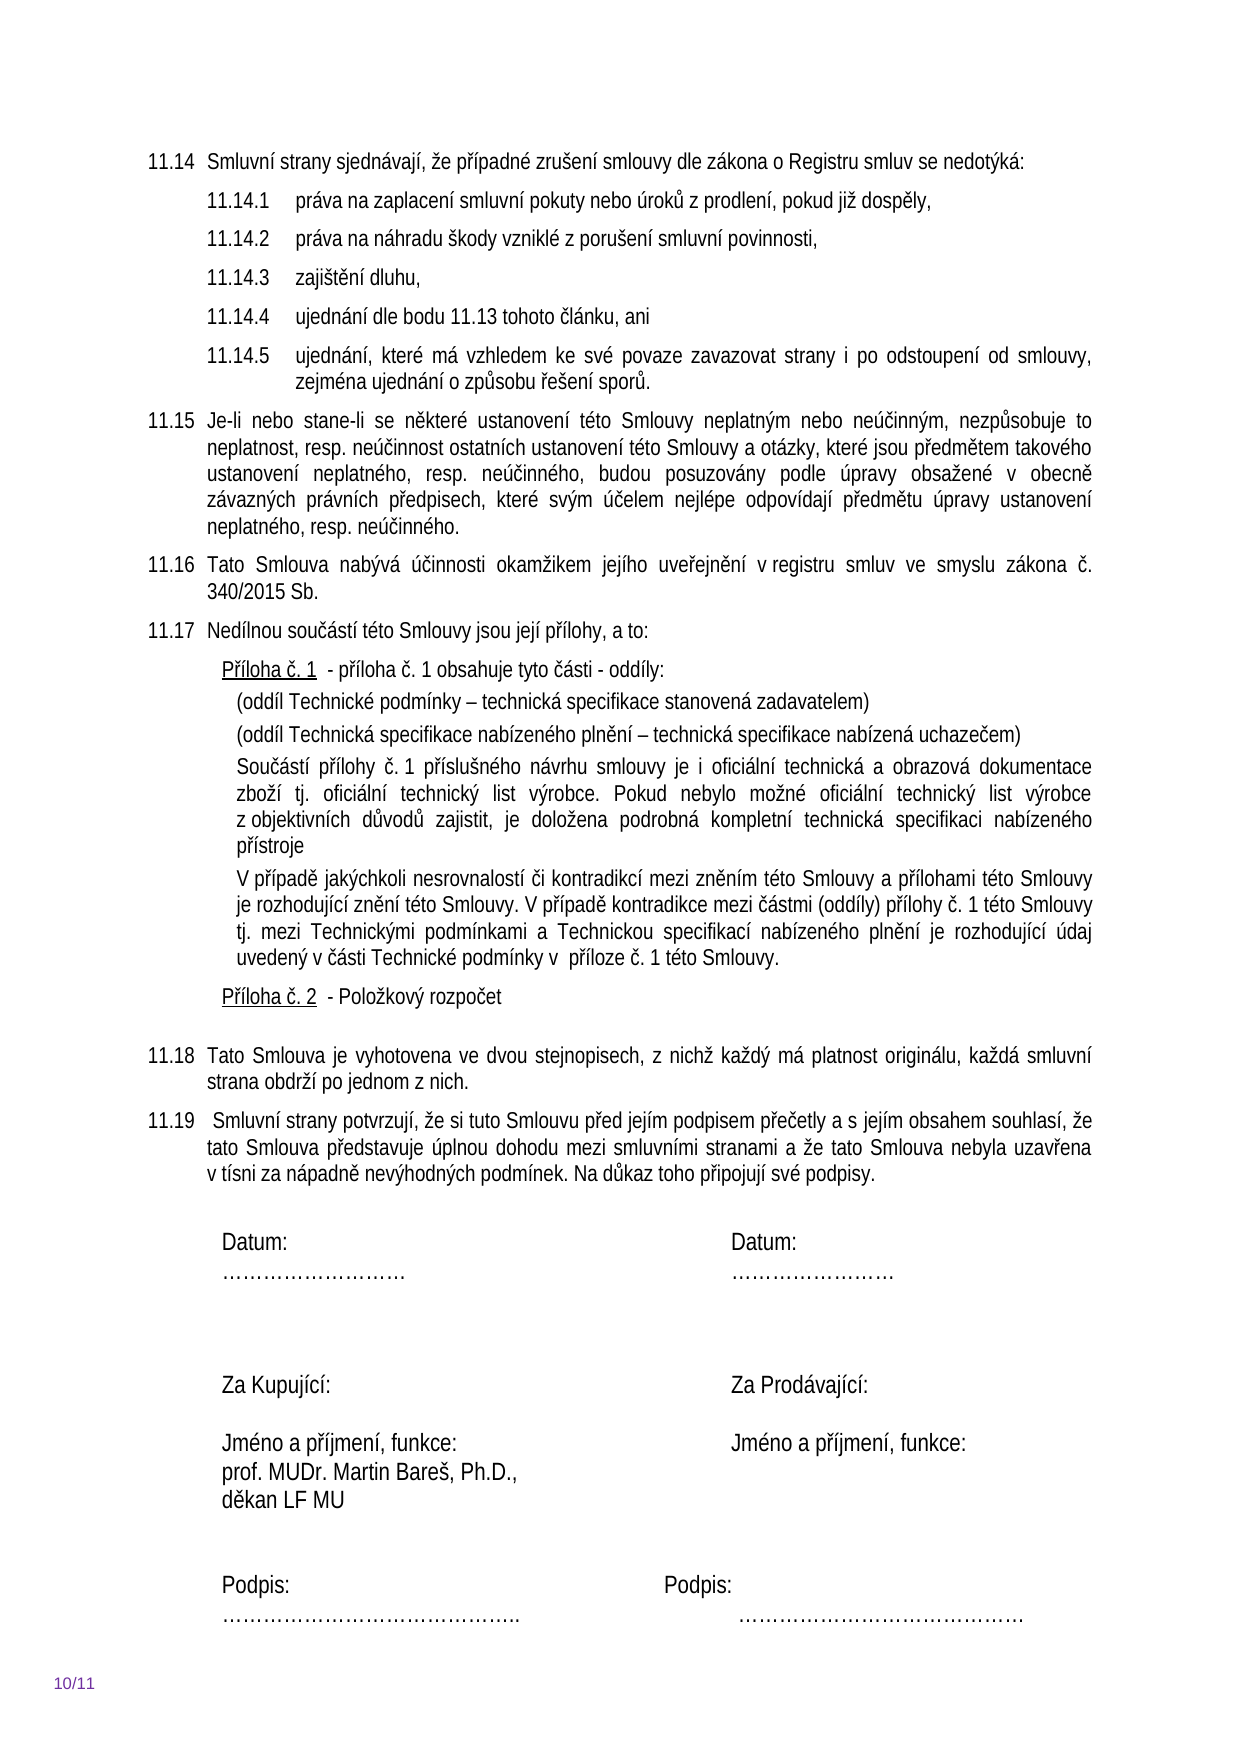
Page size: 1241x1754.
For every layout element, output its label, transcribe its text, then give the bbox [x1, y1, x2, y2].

list Smluvní strany potvrzují, že si tuto Smlouvu před jejím podpisem přečetly a s jejím obsahem souhlasí, že tato Smlouva představuje úplnou dohodu mezi smluvními stranami a že tato Smlouva nebyla uzavřena v tísni za nápadně nevýhodných podmínek. Na důkaz toho připojují své podpisy. [148, 1107, 1093, 1186]
list Tato Smlouva je vyhotovena ve dvou stejnopisech, z nichž každý má platnost originálu, každá smluvní strana obdrží po jednom z nich. [148, 1042, 1093, 1094]
list práva na náhradu škody vzniklé z porušení smluvní povinnosti, [207, 225, 1093, 252]
text …………………………………….. …………………………………… [222, 1599, 1093, 1628]
text děkan LF MU [222, 1485, 583, 1542]
list (oddíl Technické podmínky – technická specifikace stanovená zadavatelem) [236, 688, 1093, 714]
list Je-li nebo stane-li se některé ustanovení této Smlouvy neplatným nebo neúčinným, nezpůsobuje to neplatnost, resp. neúčinnost ostatních ustanovení této Smlouvy a otázky, které jsou předmětem takového ustanovení neplatného, resp. neúčinného, budou posuzovány podle úpravy obsažené v obecně závazných právních předpisech, které svým účelem nejlépe odpovídají předmětu úpravy ustanovení neplatného, resp. neúčinného. [148, 407, 1093, 539]
list ujednání, které má vzhledem ke své povaze zavazovat strany i po odstoupení od smlouvy, zejména ujednání o způsobu řešení sporů. [207, 342, 1093, 395]
list Příloha č. 1 - příloha č. 1 obsahuje tyto části - oddíly: [222, 656, 1093, 682]
list Nedílnou součástí této Smlouvy jsou její přílohy, a to: [148, 617, 1093, 643]
text Datum: [222, 1227, 583, 1256]
list Příloha č. 2 - Položkový rozpočet [222, 983, 1093, 1009]
list (oddíl Technická specifikace nabízeného plnění – technická specifikace nabízená uchazečem) [236, 721, 1093, 747]
text prof. MUDr. Martin Bareš, Ph.D., [222, 1456, 583, 1485]
list práva na zaplacení smluvní pokuty nebo úroků z prodlení, pokud již dospěly, [207, 187, 1093, 213]
text Datum: [731, 1227, 1093, 1256]
text Za Kupující: [222, 1371, 583, 1399]
text Jméno a příjmení, funkce: [731, 1428, 1093, 1456]
list Součástí přílohy č. 1 příslušného návrhu smlouvy je i oficiální technická a obrazová dokumentace zboží tj. oficiální technický list výrobce. Pokud nebylo možné oficiální technický list výrobce z objektivních důvodů zajistit, je doložena podrobná kompletní technická specifikaci nabízeného přístroje [236, 753, 1093, 859]
text ……………………… [222, 1256, 583, 1313]
text Za Prodávající: [731, 1371, 1093, 1399]
text Jméno a příjmení, funkce: [222, 1428, 583, 1456]
list Tato Smlouva nabývá účinnosti okamžikem jejího uveřejnění v registru smluv ve smyslu zákona č. 340/2015 Sb. [148, 551, 1093, 604]
list Smluvní strany sjednávají, že případné zrušení smlouvy dle zákona o Registru smluv se nedotýká: [148, 148, 1093, 174]
list V případě jakýchkoli nesrovnalostí či kontradikcí mezi zněním této Smlouvy a přílohami této Smlouvy je rozhodující znění této Smlouvy. V případě kontradikce mezi částmi (oddíly) přílohy č. 1 této Smlouvy tj. mezi Technickými podmínkami a Technickou specifikací nabízeného plnění je rozhodující údaj uvedený v části Technické podmínky v příloze č. 1 této Smlouvy. [236, 865, 1093, 970]
list ujednání dle bodu 11.13 tohoto článku, ani [207, 303, 1093, 329]
text Podpis: Podpis: [222, 1570, 1093, 1599]
text …………………… [731, 1256, 1093, 1284]
list zajištění dluhu, [207, 264, 1093, 291]
